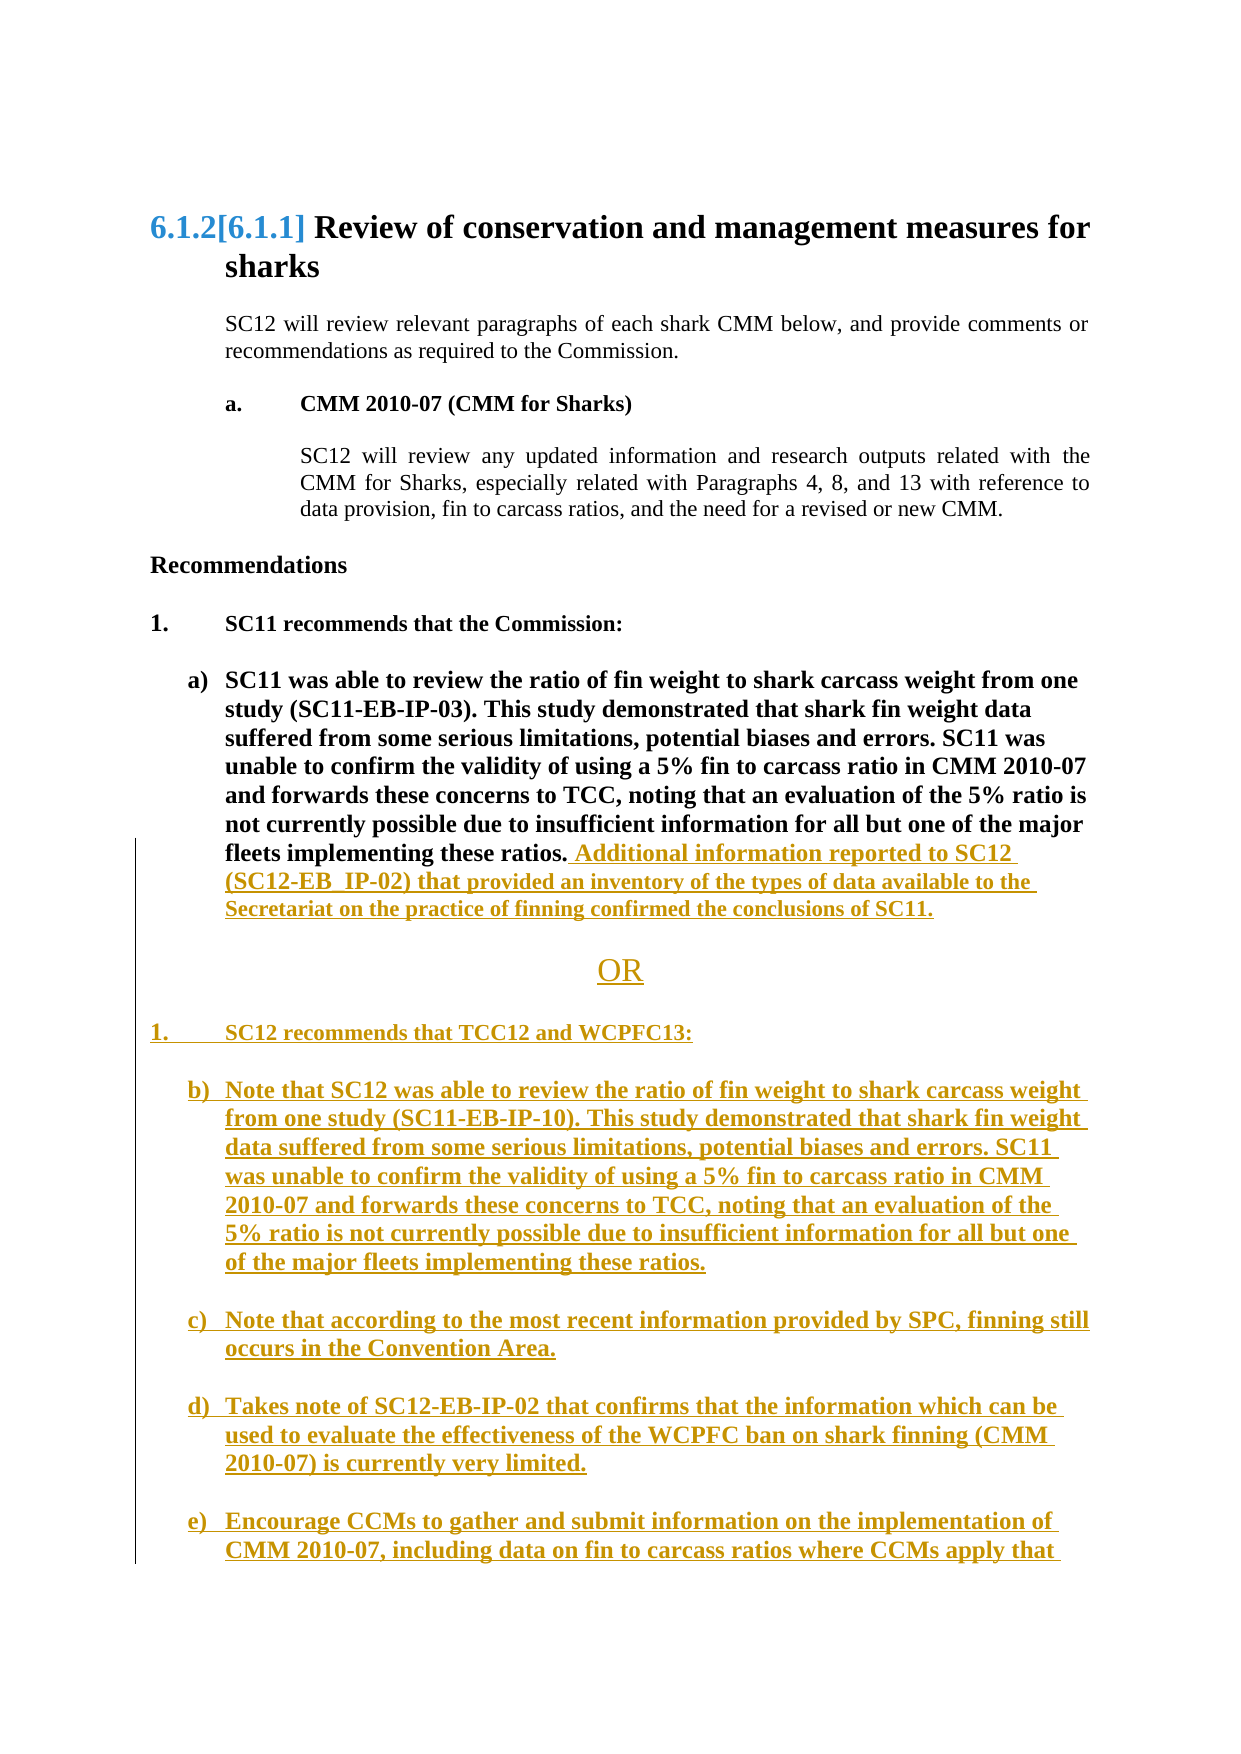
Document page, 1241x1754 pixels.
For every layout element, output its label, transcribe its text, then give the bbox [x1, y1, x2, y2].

list SC11 was able to review the ratio of fin weight to shark carcass weight from one study (SC11-EB-IP-03). This study demonstrated that shark fin weight data suffered from some serious limitations, potential biases and errors. SC11 was unable to confirm the validity of using a 5% fin to carcass ratio in CMM 2010-07 and forwards these concerns to TCC, noting that an evaluation of the 5% ratio is not currently possible due to insufficient information for all but one of the major fleets implementing these ratios. [187, 665, 1090, 921]
list Review of conservation and management measures for sharks [150, 207, 1090, 284]
list SC11 recommends that the Commission: [150, 608, 1090, 636]
list CMM 2010-07 (CMM for Sharks) [225, 389, 1090, 416]
text SC12 will review any updated information and research outputs related with the CMM for Sharks, especially related with Paragraphs 4, 8, and 13 with reference to data provision, fin to carcass ratios, and the need for a revised or new CMM. [300, 442, 1090, 521]
text Recommendations [150, 550, 1090, 579]
text SC12 will review relevant paragraphs of each shark CMM below, and provide comments or recommendations as required to the Commission. [225, 311, 1090, 363]
